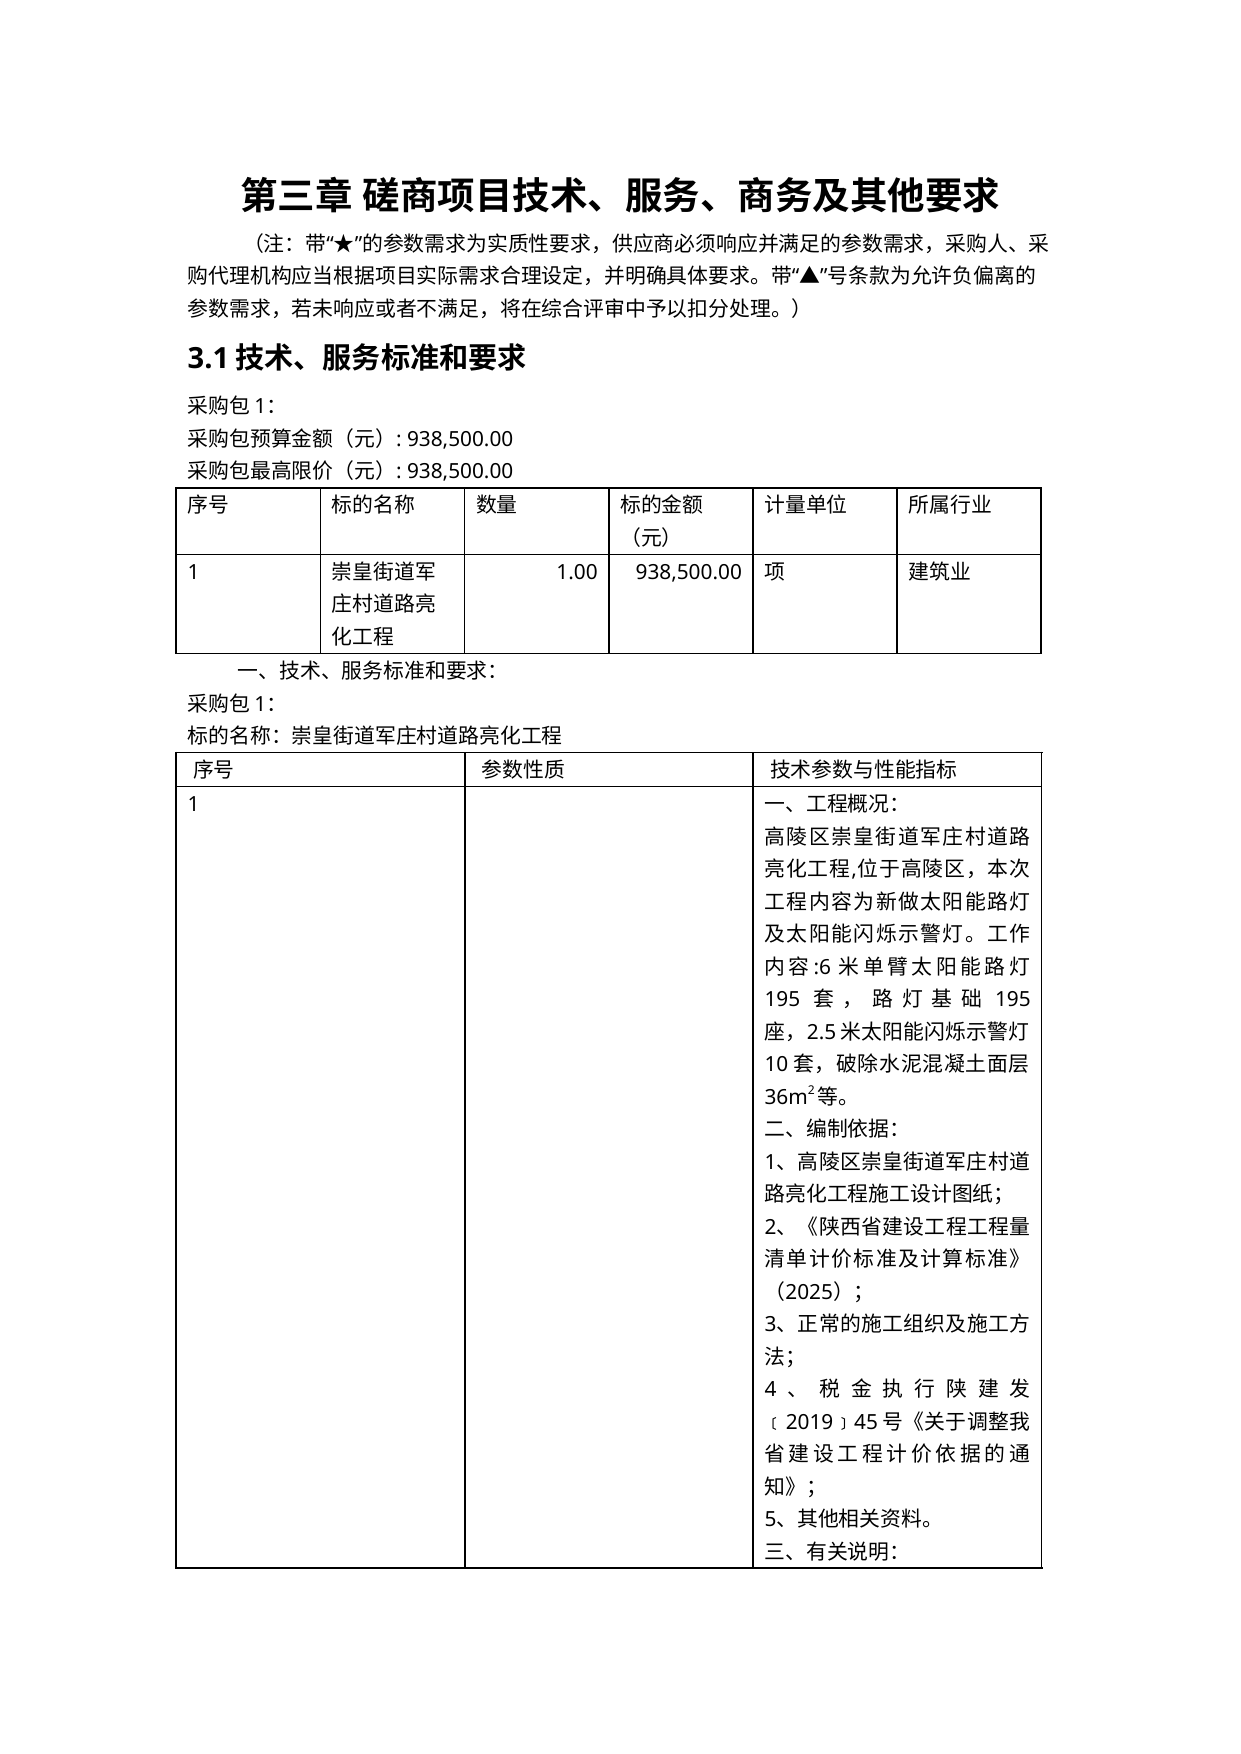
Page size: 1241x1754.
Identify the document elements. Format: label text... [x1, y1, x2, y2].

table_header 参数性质 [466, 753, 752, 786]
text （注：带“★”的参数需求为实质性要求，供应商必须响应并满足的参数需求，采购人、采购代理机构应当根据项目实际需求合理设定，并明确具体要求。带“▲”号条款为允许负偏离的参数需求，若未响应或者不满足，将在综合评审中予以扣分处理。） [187, 227, 1053, 324]
table_cell 建筑业 [898, 555, 1040, 653]
text 采购包最高限价（元）: 938,500.00 [187, 454, 1053, 487]
table_cell [466, 787, 752, 1567]
table_cell 938,500.00 [610, 555, 752, 653]
table_header 数量 [465, 489, 608, 553]
table_header 计量单位 [754, 489, 896, 553]
text 采购包预算金额（元）: 938,500.00 [187, 422, 1053, 454]
text 采购包1： [187, 687, 1053, 719]
text 一、技术、服务标准和要求： [187, 654, 1053, 687]
table_header 所属行业 [898, 489, 1040, 553]
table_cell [754, 787, 1041, 1567]
table_header 标的金额 （元） [610, 489, 752, 553]
text 第三章 磋商项目技术、服务、商务及其他要求 [187, 162, 1053, 227]
text 3.1技术、服务标准和要求 [187, 324, 1053, 389]
table_header 序号 [177, 753, 464, 786]
table_cell 1 [177, 555, 320, 653]
table_cell 1 [177, 787, 464, 1567]
table_cell 崇皇街道军庄村道路亮化工程 [321, 555, 464, 653]
table_header 序号 [177, 489, 320, 553]
table_cell 项 [754, 555, 896, 653]
text 采购包1： [187, 389, 1053, 422]
table_header 标的名称 [321, 489, 464, 553]
table_cell 1.00 [465, 555, 608, 653]
text 标的名称：崇皇街道军庄村道路亮化工程 [187, 719, 1053, 752]
table_header 技术参数与性能指标 [754, 753, 1041, 786]
